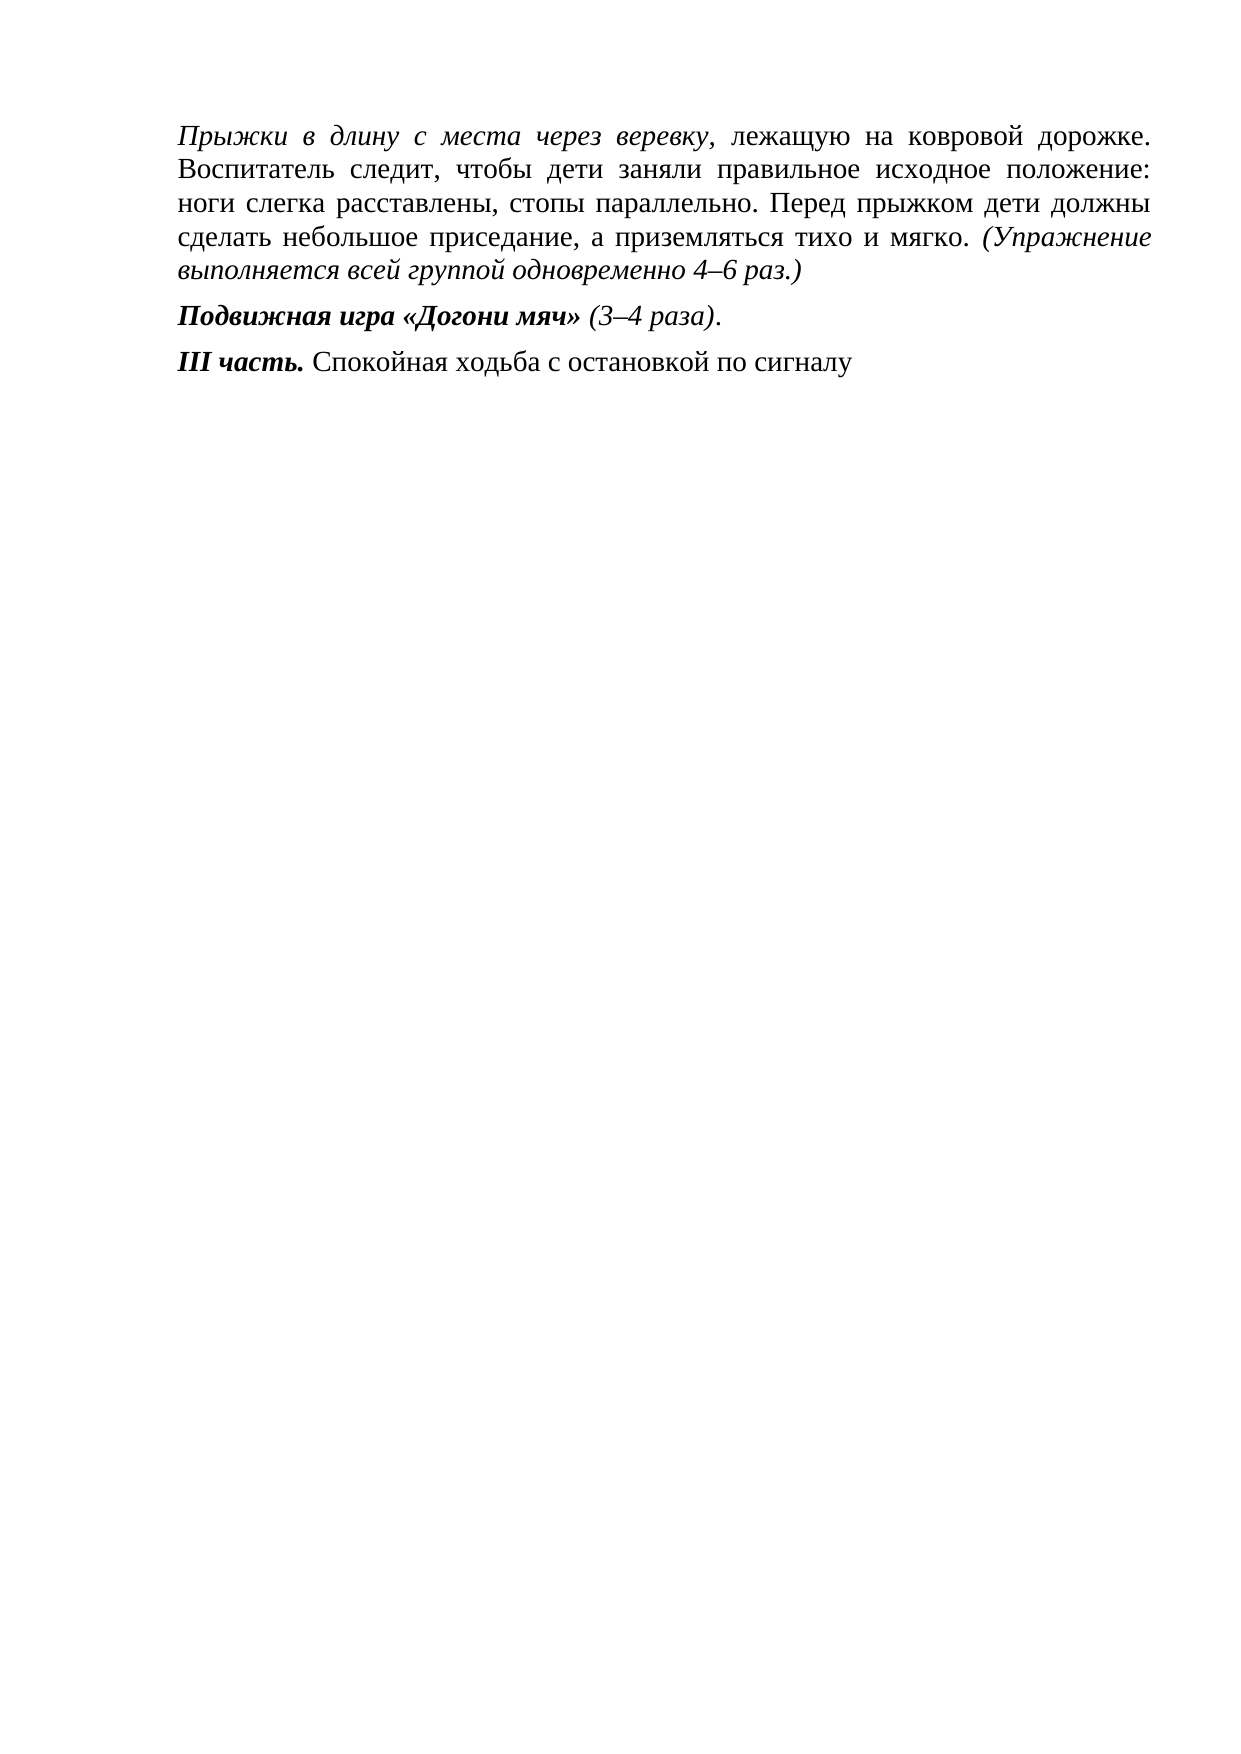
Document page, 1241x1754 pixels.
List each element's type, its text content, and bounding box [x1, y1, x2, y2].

text III часть. Спокойная ходьба с остановкой по сигналу [177, 344, 1152, 378]
text Прыжки в длину с места через веревку, лежащую на ковровой дорожке. Воспитатель следит, чтобы дети заняли правильное исходное положение: ноги слегка расставлены, стопы параллельно. Перед прыжком дети должны сделать небольшое приседание, а приземляться тихо и мягко. (Упражнение выполняется всей группой одновременно 4–6 раз.) [177, 118, 1152, 286]
text Подвижная игра «Догони мяч» (3–4 раза). [177, 298, 1152, 332]
